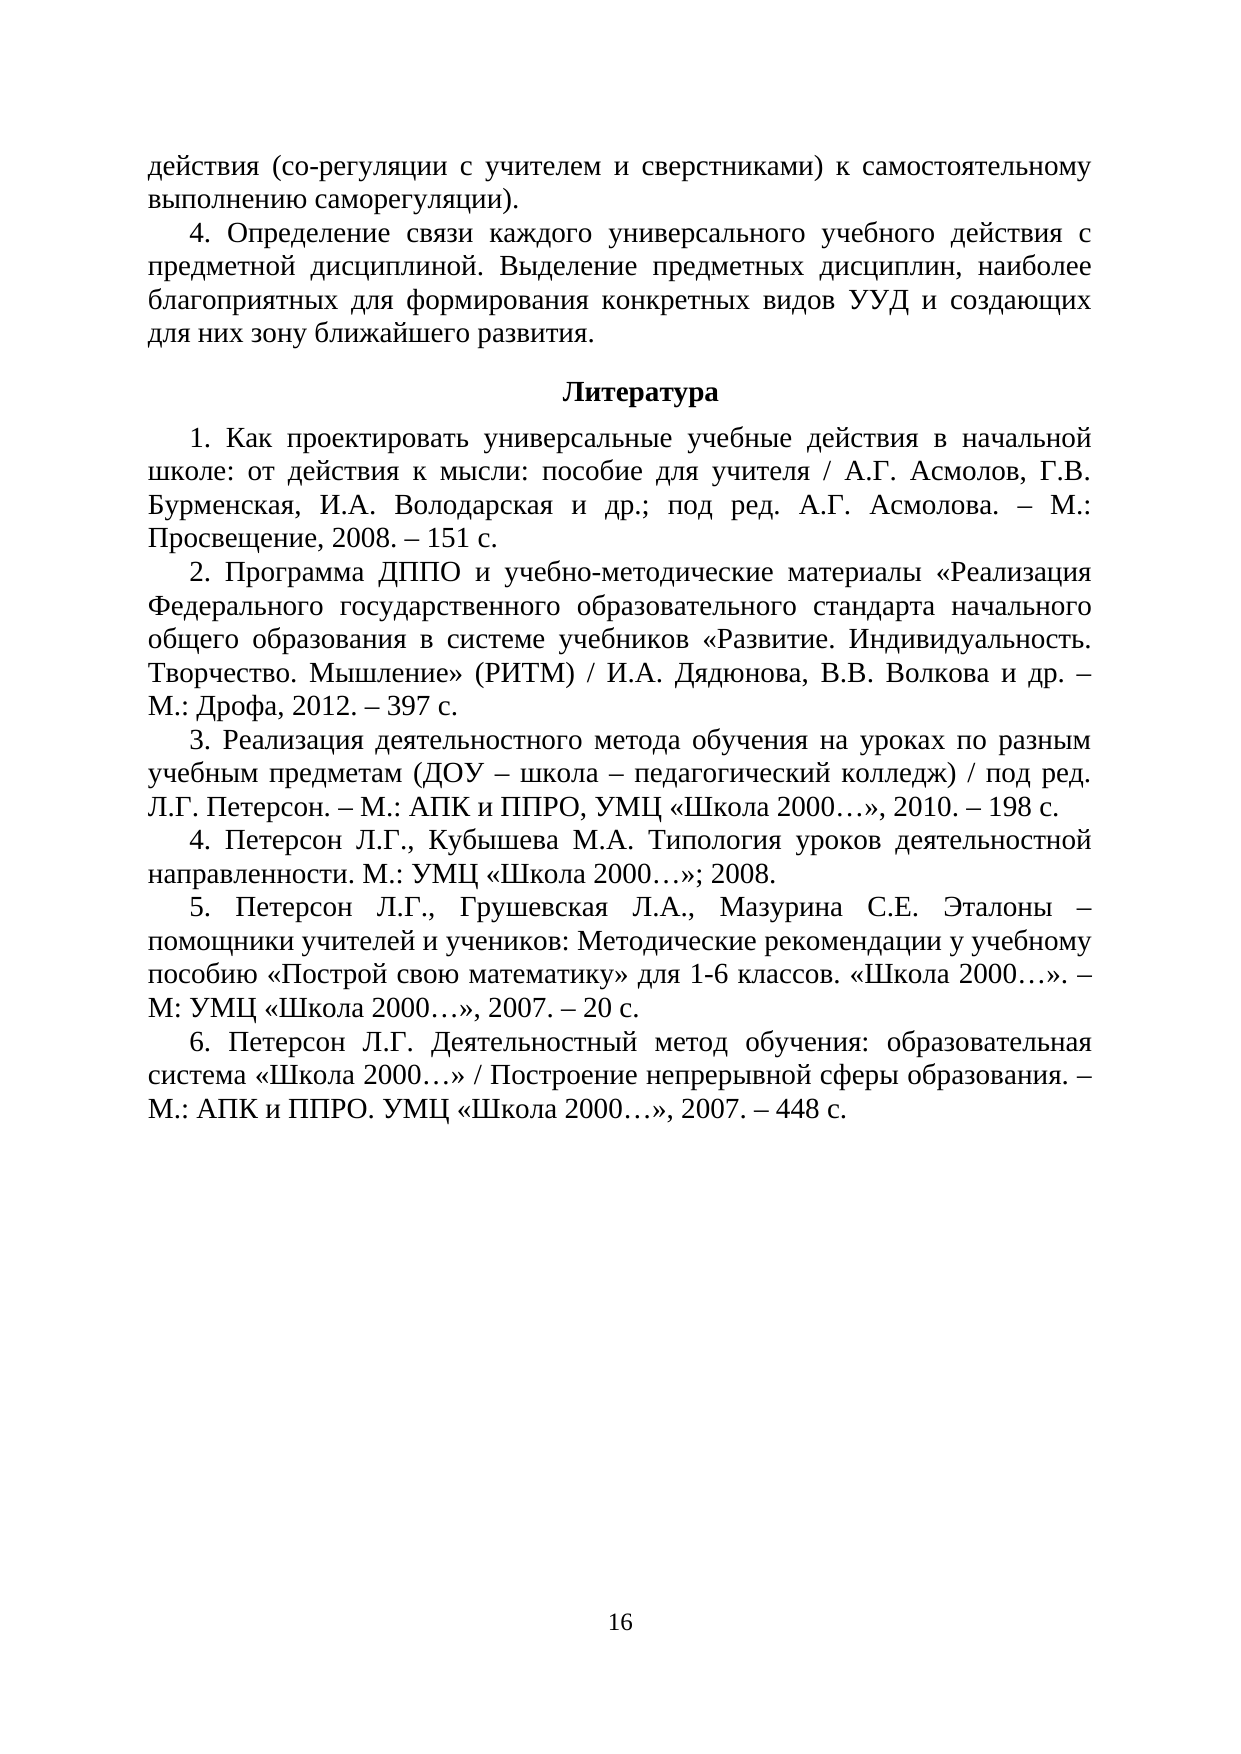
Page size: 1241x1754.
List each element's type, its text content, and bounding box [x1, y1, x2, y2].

text 1. Как проектировать универсальные учебные действия в начальной школе: от действия к мысли: пособие для учителя / А.Г. Асмолов, Г.В. Бурменская, И.А. Володарская и др.; под ред. А.Г. Асмолова. – М.: Просвещение, 2008. – 151 с. [148, 420, 1092, 554]
text Литература [148, 374, 1092, 407]
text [148, 148, 1092, 215]
text 6. Петерсон Л.Г. Деятельностный метод обучения: образовательная система «Школа 2000…» / Построение непрерывной сферы образования. – М.: АПК и ППРО. УМЦ «Школа 2000…», 2007. – 448 с. [148, 1024, 1092, 1124]
text 4. Петерсон Л.Г., Кубышева М.А. Типология уроков деятельностной направленности. М.: УМЦ «Школа 2000…»; 2008. [148, 822, 1092, 889]
text 3. Реализация деятельностного метода обучения на уроках по разным учебным предметам (ДОУ – школа – педагогический колледж) / под ред. Л.Г. Петерсон. – М.: АПК и ППРО, УМЦ «Школа 2000…», 2010. – 198 с. [148, 722, 1092, 822]
text 2. Программа ДППО и учебно-методические материалы «Реализация Федерального государственного образовательного стандарта начального общего образования в системе учебников «Развитие. Индивидуальность. Творчество. Мышление» (РИТМ) / И.А. Дядюнова, В.В. Волкова и др. – М.: Дрофа, 2012. – 397 с. [148, 554, 1092, 722]
text 5. Петерсон Л.Г., Грушевская Л.А., Мазурина С.Е. Эталоны – помощники учителей и учеников: Методические рекомендации у учебному пособию «Построй свою математику» для 1-6 классов. «Школа 2000…». – М: УМЦ «Школа 2000…», 2007. – 20 с. [148, 889, 1092, 1024]
text 4. Определение связи каждого универсального учебного действия с предметной дисциплиной. Выделение предметных дисциплин, наиболее благоприятных для формирования конкретных видов УУД и создающих для них зону ближайшего развития. [148, 215, 1092, 349]
